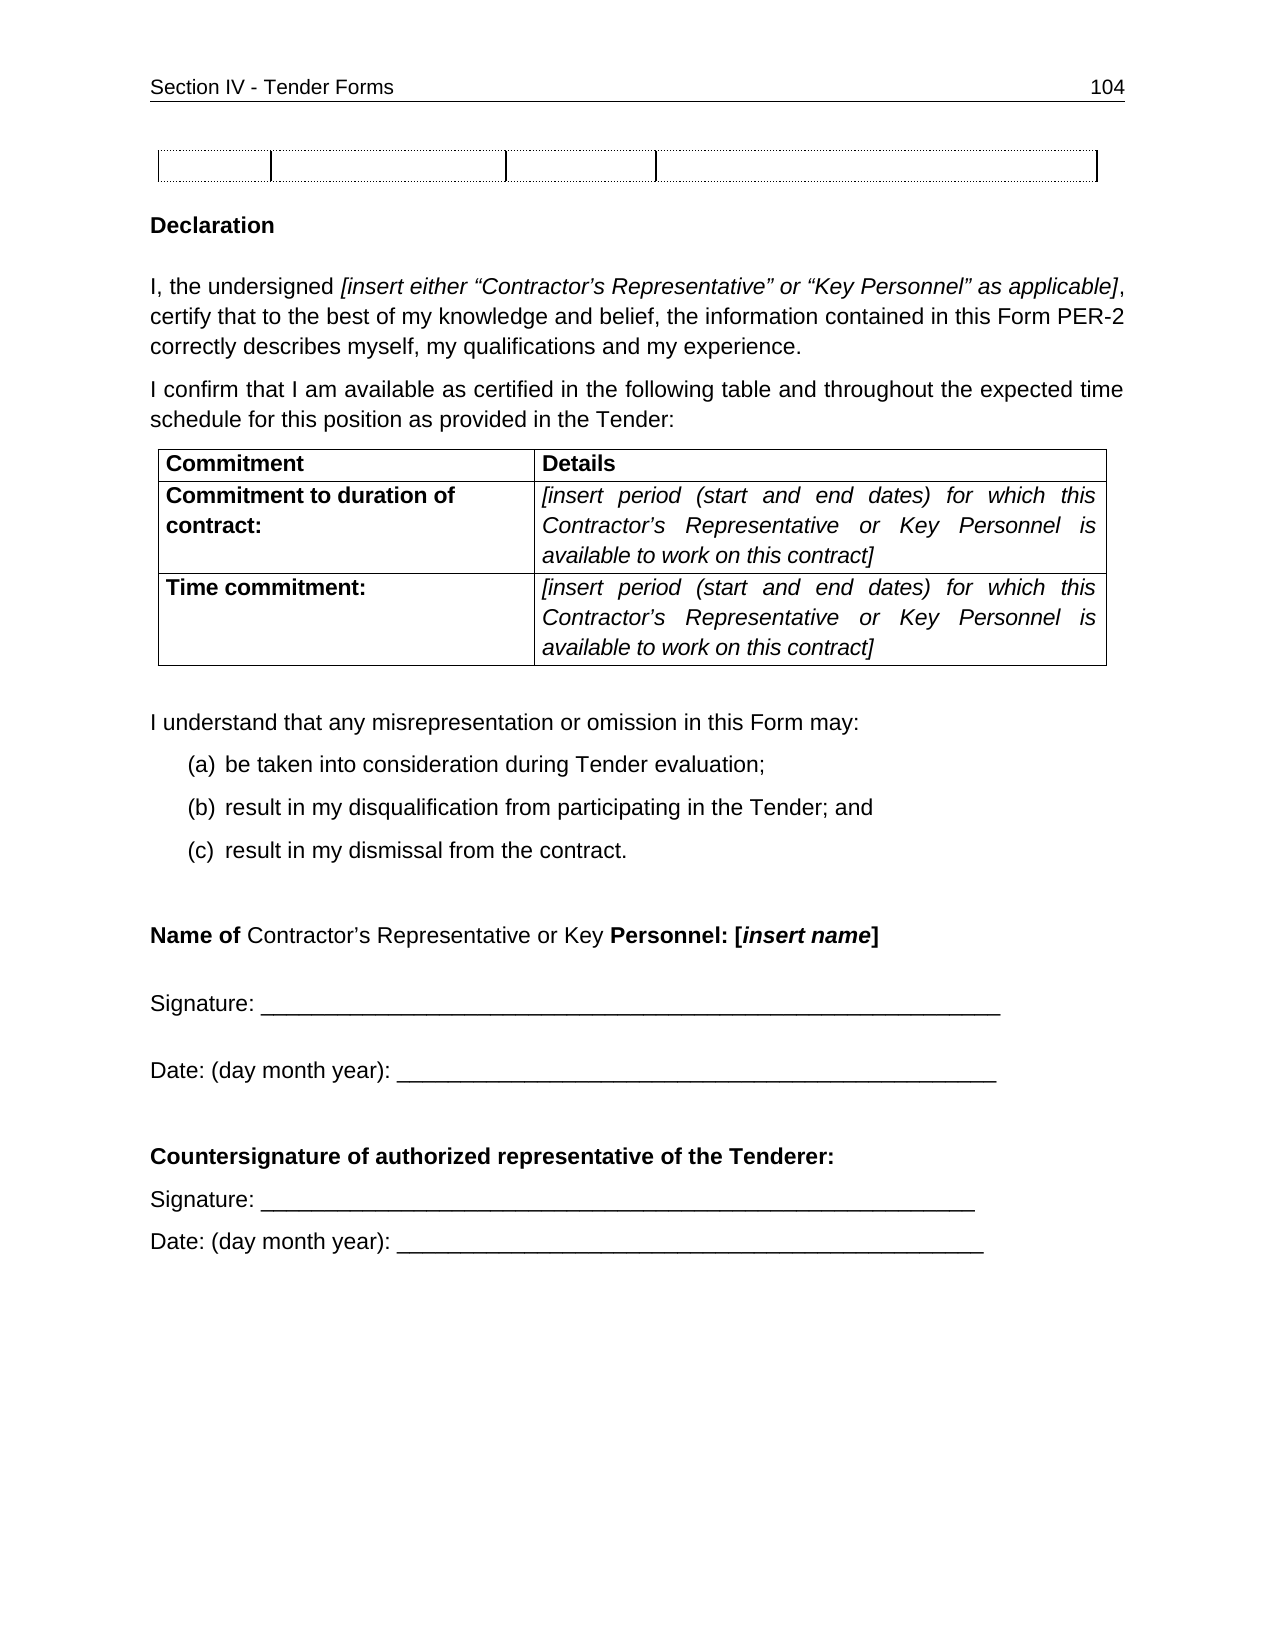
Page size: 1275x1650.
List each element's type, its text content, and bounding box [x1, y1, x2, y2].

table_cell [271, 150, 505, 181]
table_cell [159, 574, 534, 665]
text Signature: ________________________________________________________ [150, 1186, 1125, 1212]
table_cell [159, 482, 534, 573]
text Signature: __________________________________________________________ [150, 990, 1125, 1016]
text I, the undersigned [insert either “Contractor’s Representative” or “Key Personnel” as applicable], certify that to the best of my knowledge and belief, the information contained in this Form PER-2 correctly describes myself, my qualifications and my experience. [150, 273, 1125, 360]
text I understand that any misrepresentation or omission in this Form may: [150, 708, 1125, 735]
text Date: (day month year): ______________________________________________ [150, 1228, 1125, 1255]
list result in my dismissal from the contract. [187, 837, 1125, 863]
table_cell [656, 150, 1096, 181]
text Date: (day month year): _______________________________________________ [150, 1057, 1125, 1084]
list result in my disqualification from participating in the Tender; and [187, 794, 1125, 820]
text Countersignature of authorized representative of the Tenderer: [150, 1143, 1125, 1169]
list be taken into consideration during Tender evaluation; [187, 751, 1125, 778]
text Declaration [150, 212, 1125, 239]
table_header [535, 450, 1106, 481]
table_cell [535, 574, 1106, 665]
text I confirm that I am available as certified in the following table and throughout the expected time schedule for this position as provided in the Tender: [150, 376, 1125, 433]
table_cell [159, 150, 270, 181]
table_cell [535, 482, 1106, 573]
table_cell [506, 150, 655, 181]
text Name of Contractor’s Representative or Key Personnel: [insert name] [150, 922, 1125, 948]
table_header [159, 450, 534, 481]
